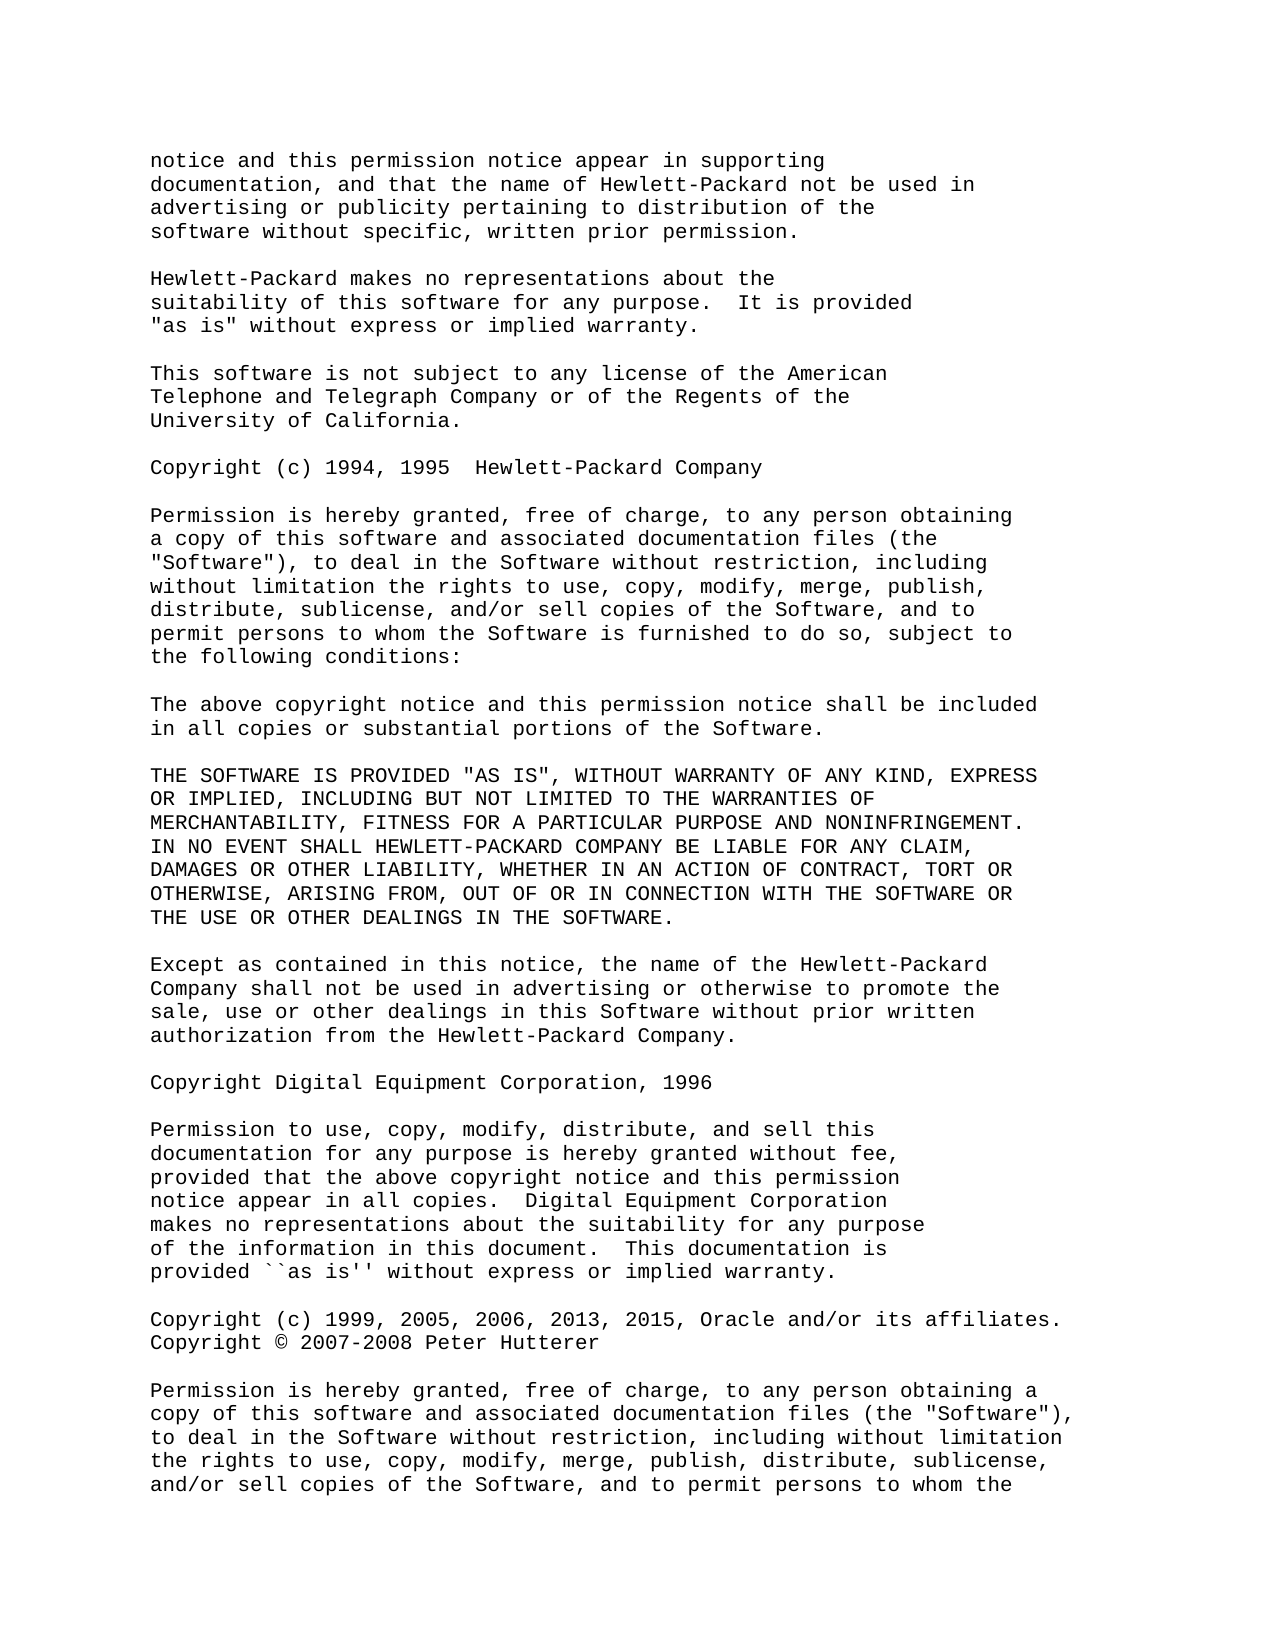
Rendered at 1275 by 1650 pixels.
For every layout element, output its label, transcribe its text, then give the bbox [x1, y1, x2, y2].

text Copyright (c) 1994, 1995 Hewlett-Packard Company [150, 457, 1125, 481]
text to deal in the Software without restriction, including without limitation [150, 1427, 1125, 1451]
text makes no representations about the suitability for any purpose [150, 1214, 1125, 1238]
text notice appear in all copies. Digital Equipment Corporation [150, 1190, 1125, 1214]
text OR IMPLIED, INCLUDING BUT NOT LIMITED TO THE WARRANTIES OF [150, 788, 1125, 812]
text permit persons to whom the Software is furnished to do so, subject to [150, 623, 1125, 647]
text authorization from the Hewlett-Packard Company. [150, 1025, 1125, 1048]
text THE SOFTWARE IS PROVIDED "AS IS", WITHOUT WARRANTY OF ANY KIND, EXPRESS [150, 765, 1125, 788]
text provided that the above copyright notice and this permission [150, 1167, 1125, 1190]
text provided ``as is'' without express or implied warranty. [150, 1261, 1125, 1285]
text "as is" without express or implied warranty. [150, 316, 1125, 339]
text IN NO EVENT SHALL HEWLETT-PACKARD COMPANY BE LIABLE FOR ANY CLAIM, [150, 836, 1125, 859]
text Hewlett-Packard makes no representations about the [150, 268, 1125, 292]
text The above copyright notice and this permission notice shall be included [150, 694, 1125, 717]
text Permission is hereby granted, free of charge, to any person obtaining [150, 505, 1125, 528]
text sale, use or other dealings in this Software without prior written [150, 1001, 1125, 1025]
text notice and this permission notice appear in supporting [150, 150, 1125, 174]
text documentation for any purpose is hereby granted without fee, [150, 1143, 1125, 1167]
text University of California. [150, 410, 1125, 434]
text Copyright Digital Equipment Corporation, 1996 [150, 1072, 1125, 1096]
text Except as contained in this notice, the name of the Hewlett-Packard [150, 954, 1125, 978]
text Copyright (c) 1999, 2005, 2006, 2013, 2015, Oracle and/or its affiliates. [150, 1309, 1125, 1332]
text distribute, sublicense, and/or sell copies of the Software, and to [150, 599, 1125, 623]
text in all copies or substantial portions of the Software. [150, 717, 1125, 741]
text the rights to use, copy, modify, merge, publish, distribute, sublicense, [150, 1451, 1125, 1474]
text the following conditions: [150, 647, 1125, 670]
text Copyright © 2007-2008 Peter Hutterer [150, 1332, 1125, 1356]
text THE USE OR OTHER DEALINGS IN THE SOFTWARE. [150, 907, 1125, 930]
text and/or sell copies of the Software, and to permit persons to whom the [150, 1474, 1125, 1498]
text DAMAGES OR OTHER LIABILITY, WHETHER IN AN ACTION OF CONTRACT, TORT OR [150, 859, 1125, 883]
text advertising or publicity pertaining to distribution of the [150, 197, 1125, 221]
text copy of this software and associated documentation files (the "Software"), [150, 1403, 1125, 1427]
text documentation, and that the name of Hewlett-Packard not be used in [150, 174, 1125, 197]
text OTHERWISE, ARISING FROM, OUT OF OR IN CONNECTION WITH THE SOFTWARE OR [150, 883, 1125, 907]
text software without specific, written prior permission. [150, 221, 1125, 244]
text of the information in this document. This documentation is [150, 1238, 1125, 1261]
text MERCHANTABILITY, FITNESS FOR A PARTICULAR PURPOSE AND NONINFRINGEMENT. [150, 812, 1125, 836]
text This software is not subject to any license of the American [150, 363, 1125, 386]
text Permission to use, copy, modify, distribute, and sell this [150, 1119, 1125, 1143]
text Company shall not be used in advertising or otherwise to promote the [150, 978, 1125, 1001]
text suitability of this software for any purpose. It is provided [150, 292, 1125, 316]
text "Software"), to deal in the Software without restriction, including [150, 552, 1125, 576]
text Telephone and Telegraph Company or of the Regents of the [150, 386, 1125, 410]
text a copy of this software and associated documentation files (the [150, 528, 1125, 552]
text Permission is hereby granted, free of charge, to any person obtaining a [150, 1379, 1125, 1403]
text without limitation the rights to use, copy, modify, merge, publish, [150, 576, 1125, 599]
